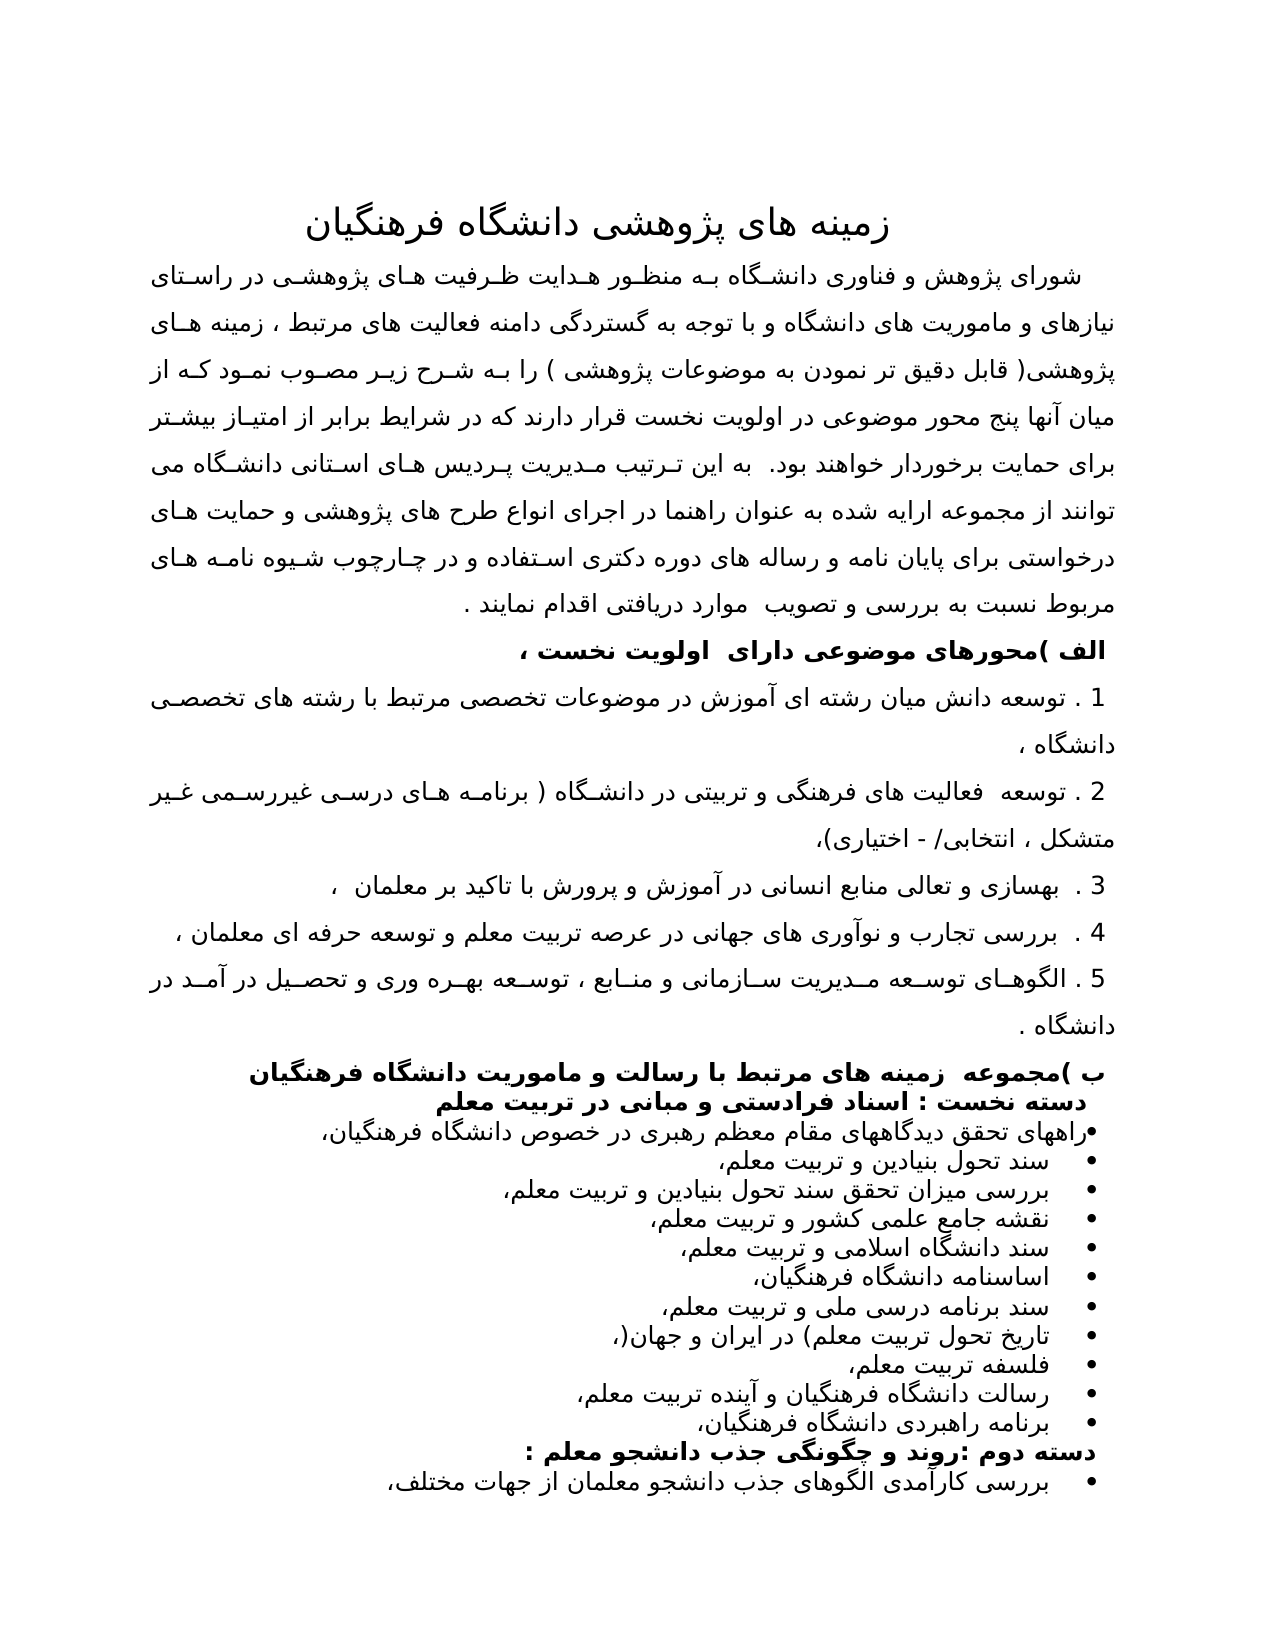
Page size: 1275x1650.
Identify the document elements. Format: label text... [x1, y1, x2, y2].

list تاریخ تحول تربیت معلم) در ایران و جهان(، [150, 1321, 1087, 1350]
text دسته دوم :روند و چگونگی جذب دانشجو معلم : [150, 1437, 1116, 1467]
text الف )محورهای موضوعی دارای اولویت نخست ، [150, 619, 1116, 666]
text 4 . بررسی تجارب و نوآوری های جهانی در عرصه تربیت معلم و توسعه حرفه ای معلمان ، [150, 900, 1116, 947]
list سند تحول بنیادین و تربیت معلم، [150, 1146, 1087, 1175]
list سند برنامه درسی ملی و تربیت معلم، [150, 1292, 1087, 1321]
list بررسی میزان تحقق سند تحول بنیادین و تربیت معلم، [150, 1175, 1087, 1204]
text شورای پژوهش و فناوری دانشگاه به منظور هدایت ظرفیت های پژوهشی در راستای نیازهای و ماموریت های دانشگاه و با توجه به گستردگی دامنه فعالیت های مرتبط ، زمینه های پژوهشی( قابل دقیق تر نمودن به موضوعات پژوهشی ) را به شرح زیر مصوب نمود که از میان آنها پنج محور موضوعی در اولویت نخست قرار دارند که در شرایط برابر از امتیاز بیشتر برای حمایت برخوردار خواهند بود. به این ترتیب مدیریت پردیس های استانی دانشگاه می توانند از مجموعه ارایه شده به عنوان راهنما در اجرای انواع طرح های پژوهشی و حمایت های درخواستی برای پایان نامه و رساله های دوره دکتری استفاده و در چارچوب شیوه نامه های مربوط نسبت به بررسی و تصویب موارد دریافتی اقدام نمایند . [150, 244, 1116, 619]
text ب )مجموعه زمینه های مرتبط با رسالت و ماموریت دانشگاه فرهنگیان [150, 1041, 1116, 1087]
list نقشه جامع علمی کشور و تربیت معلم، [150, 1204, 1087, 1233]
text 1 . توسعه دانش میان رشته ای آموزش در موضوعات تخصصی مرتبط با رشته های تخصصی دانشگاه ، [150, 666, 1116, 759]
list سند دانشگاه اسلامی و تربیت معلم، [150, 1233, 1087, 1262]
text دسته نخست : اسناد فرادستی و مبانی در تربیت معلم [150, 1087, 1087, 1117]
list راههای تحقق دیدگاههای مقام معظم رهبری در خصوص دانشگاه فرهنگیان، [150, 1117, 1087, 1146]
list فلسفه تربیت معلم، [150, 1350, 1087, 1379]
list برنامه راهبردی دانشگاه فرهنگیان، [150, 1408, 1087, 1437]
list اساسنامه دانشگاه فرهنگیان، [150, 1262, 1087, 1292]
list بررسی کارآمدی الگوهای جذب دانشجو معلمان از جهات مختلف، [150, 1467, 1087, 1496]
list رسالت دانشگاه فرهنگیان و آینده تربیت معلم، [150, 1379, 1087, 1408]
text 5 . الگوهای توسعه مدیریت سازمانی و منابع ، توسعه بهره وری و تحصیل در آمد در دانشگاه . [150, 947, 1116, 1041]
text زمینه های پژوهشی دانشگاه فرهنگیان [150, 197, 1116, 244]
text 3 . بهسازی و تعالی منابع انسانی در آموزش و پرورش با تاکید بر معلمان ، [150, 853, 1116, 900]
text 2 . توسعه فعالیت های فرهنگی و تربیتی در دانشگاه ( برنامه های درسی غیررسمی غیر متشکل ، انتخابی/ - اختیاری)، [150, 759, 1116, 853]
